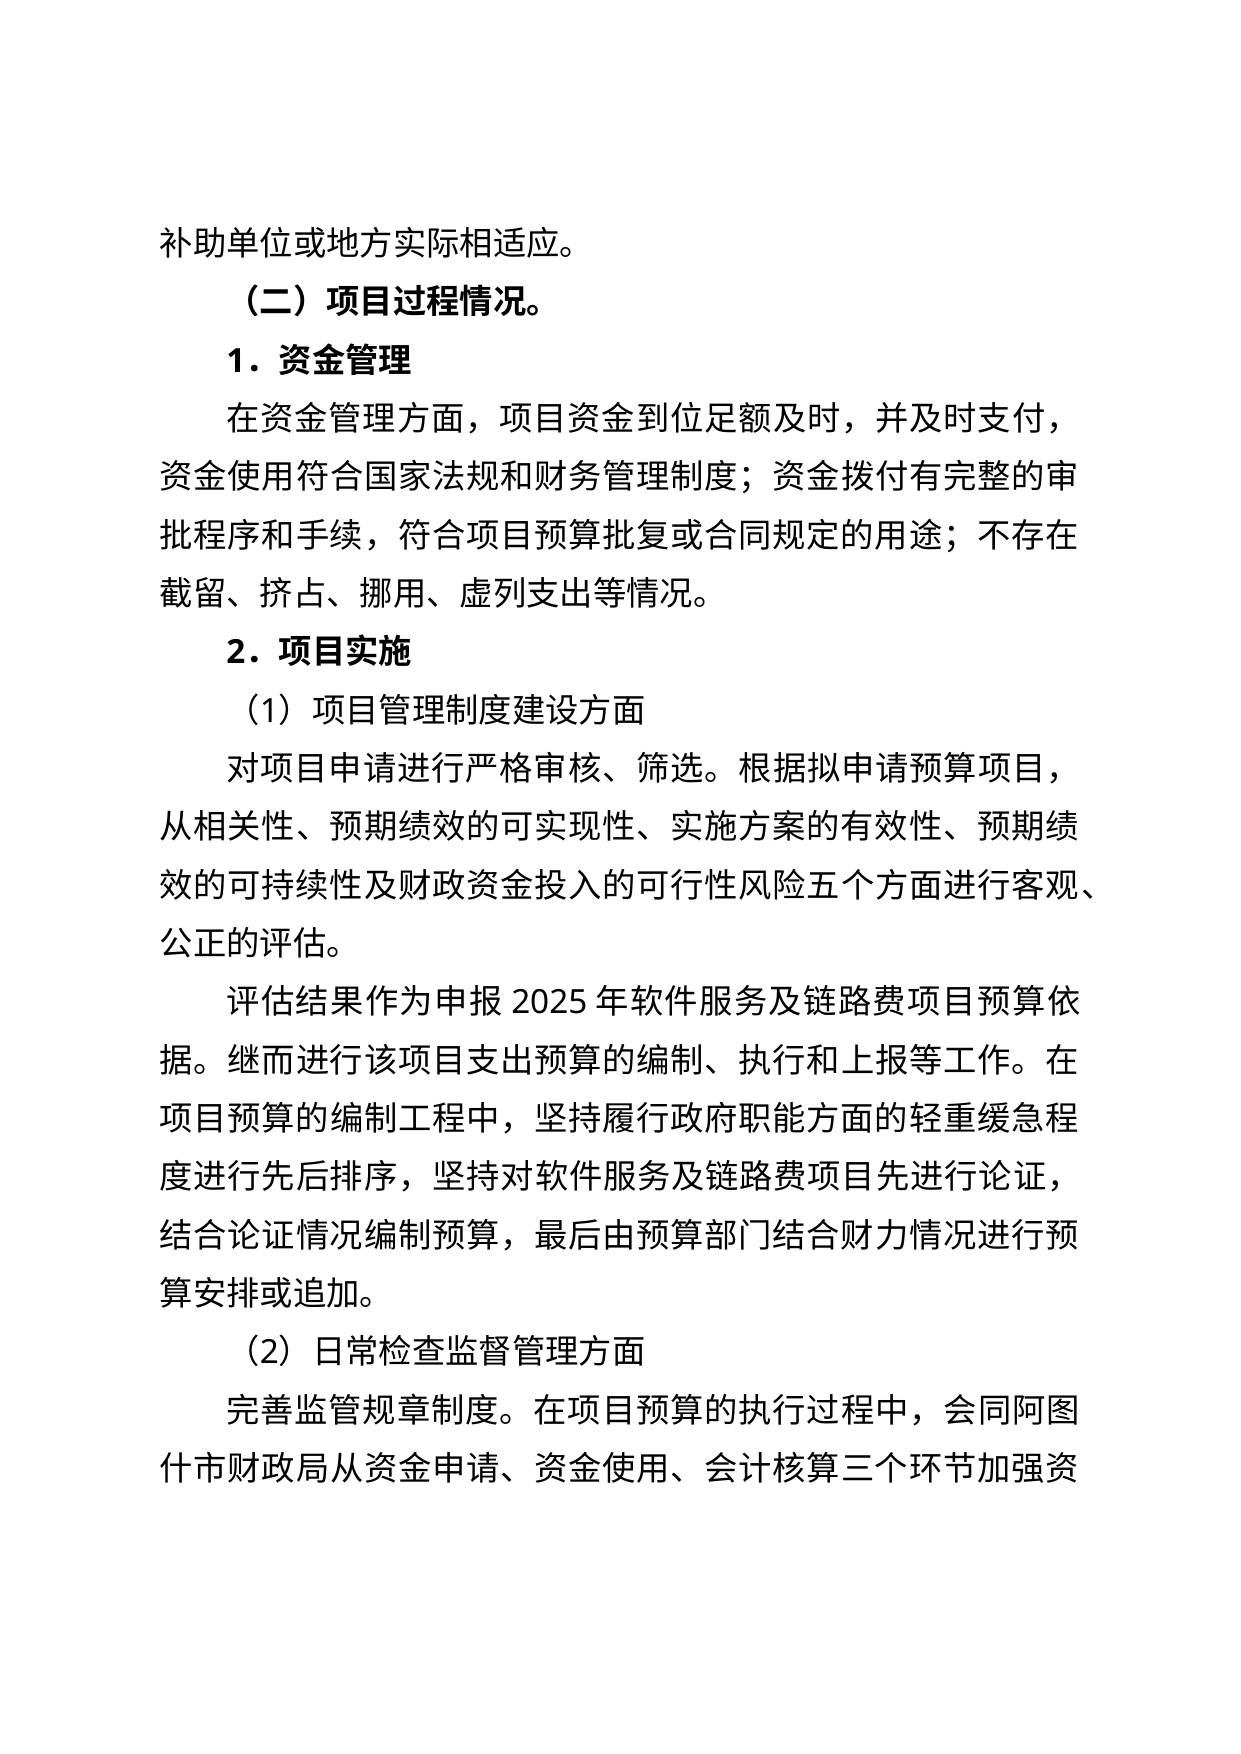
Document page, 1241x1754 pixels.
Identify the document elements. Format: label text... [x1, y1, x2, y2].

text 对项目申请进行严格审核、筛选。根据拟申请预算项目，从相关性、预期绩效的可实现性、实施方案的有效性、预期绩效的可持续性及财政资金投入的可行性风险五个方面进行客观、公正的评估。 [159, 734, 1081, 967]
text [159, 209, 1081, 267]
text （二）项目过程情况。 [159, 267, 1081, 325]
text 2．项目实施 [159, 617, 1081, 675]
text （1）项目管理制度建设方面 [159, 675, 1081, 734]
text 1．资金管理 [159, 325, 1081, 384]
text 评估结果作为申报2025年软件服务及链路费项目预算依据。继而进行该项目支出预算的编制、执行和上报等工作。在项目预算的编制工程中，坚持履行政府职能方面的轻重缓急程度进行先后排序，坚持对软件服务及链路费项目先进行论证，结合论证情况编制预算，最后由预算部门结合财力情况进行预算安排或追加。 [159, 967, 1081, 1317]
text （2）日常检查监督管理方面 [159, 1317, 1081, 1375]
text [159, 1375, 1085, 1557]
text 在资金管理方面，项目资金到位足额及时，并及时支付，资金使用符合国家法规和财务管理制度；资金拨付有完整的审批程序和手续，符合项目预算批复或合同规定的用途；不存在截留、挤占、挪用、虚列支出等情况。 [159, 384, 1081, 617]
